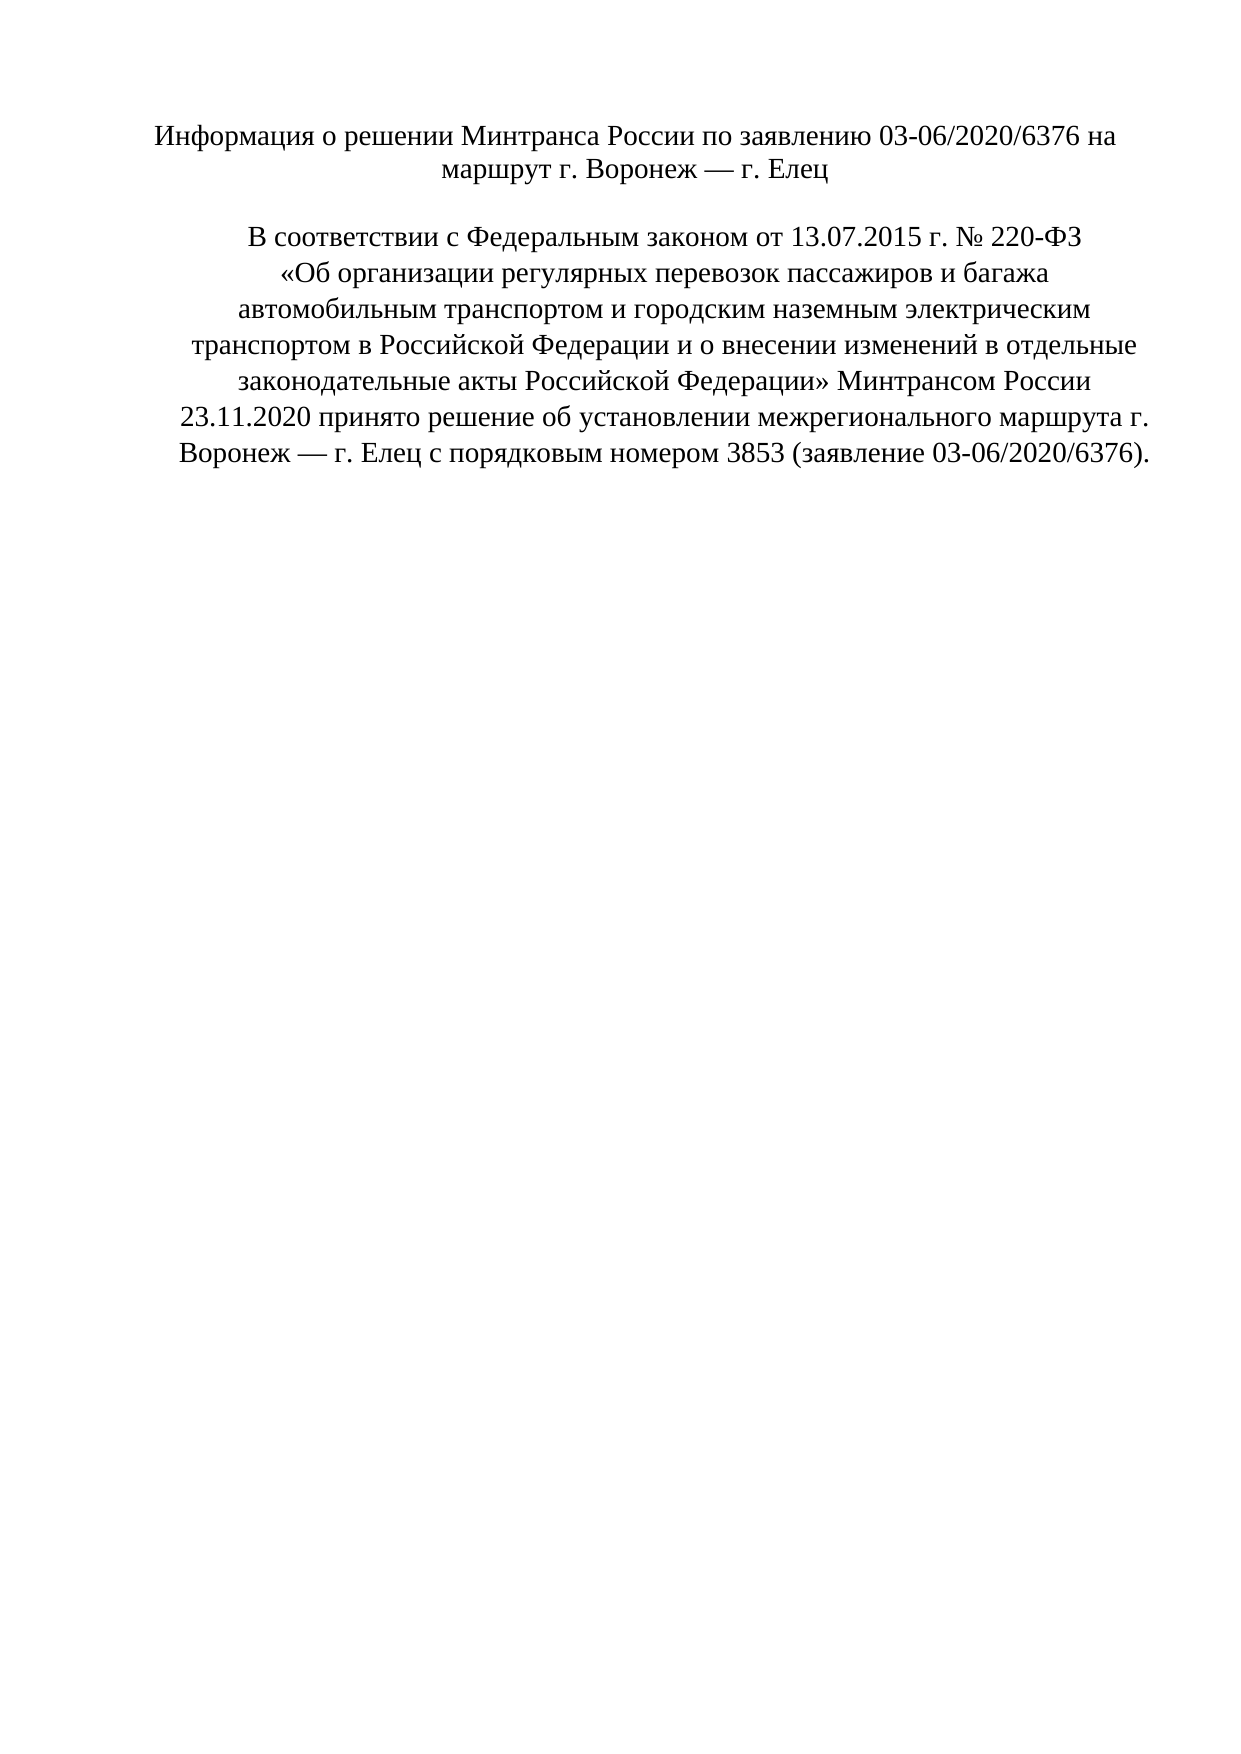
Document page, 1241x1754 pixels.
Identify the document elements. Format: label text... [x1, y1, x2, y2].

text В соответствии с Федеральным законом от 13.07.2015 г. № 220-ФЗ «Об организации регулярных перевозок пассажиров и багажа автомобильным транспортом и городским наземным электрическим транспортом в Российской Федерации и о внесении изменений в отдельные законодательные акты Российской Федерации» Минтрансом России 23.11.2020 принято решение об установлении межрегионального маршрута г. Воронеж — г. Елец с порядковым номером 3853 (заявление 03-06/2020/6376). [177, 219, 1152, 469]
text Информация о решении Минтранса России по заявлению 03-06/2020/6376 на маршрут г. Воронеж — г. Елец [118, 118, 1152, 185]
